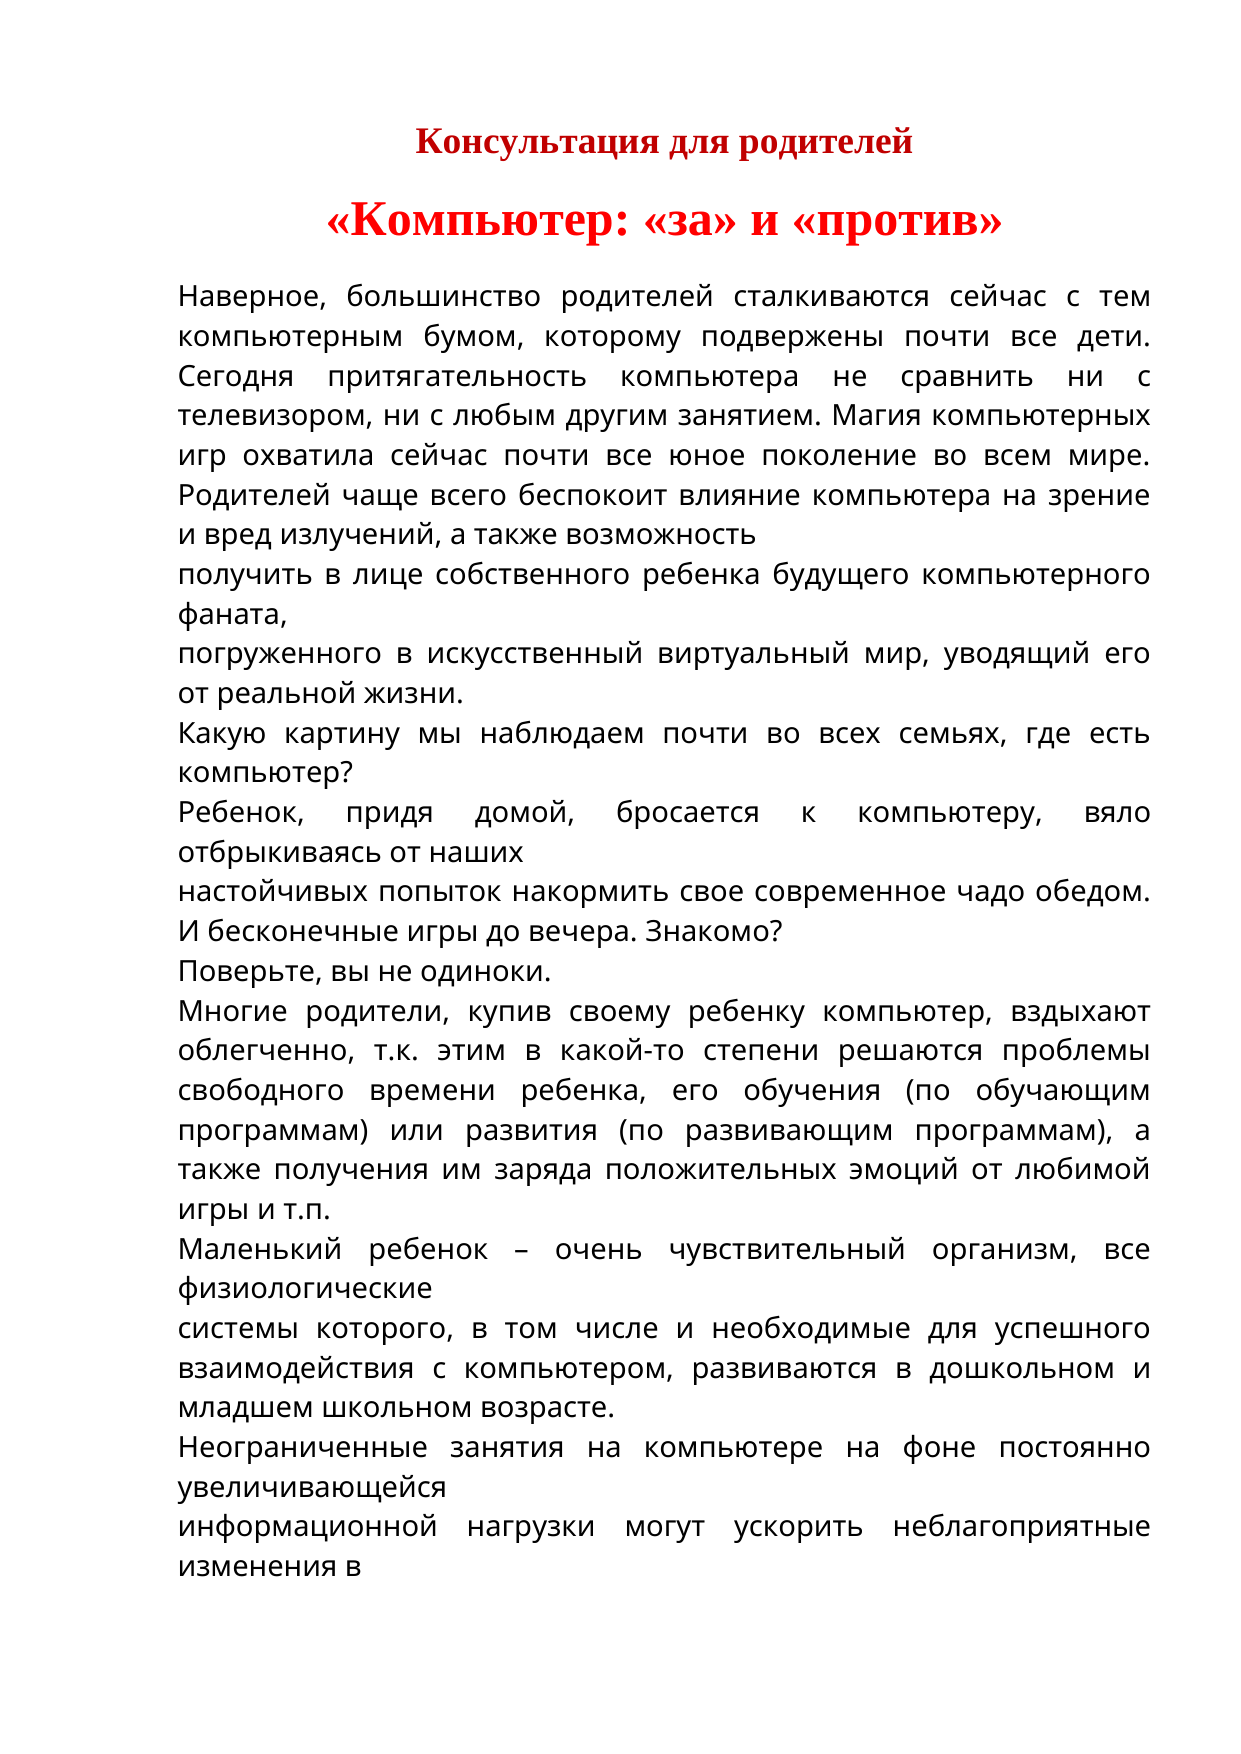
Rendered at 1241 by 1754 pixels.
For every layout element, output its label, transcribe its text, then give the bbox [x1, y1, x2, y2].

text Наверное, большинство родителей сталкиваются сейчас с тем компьютерным бумом, которому подвержены почти все дети. Сегодня притягательность компьютера не сравнить ни с телевизором, ни с любым другим занятием. Магия компьютерных игр охватила сейчас почти все юное поколение во всем мире. Родителей чаще всего беспокоит влияние компьютера на зрение и вред излучений, а также возможность [177, 275, 1152, 553]
text системы которого, в том числе и необходимые для успешного взаимодействия с компьютером, развиваются в дошкольном и младшем школьном возрасте. [177, 1307, 1152, 1426]
text погруженного в искусственный виртуальный мир, уводящий его от реальной жизни. [177, 633, 1152, 712]
text настойчивых попыток накормить свое современное чадо обедом. И бесконечные игры до вечера. Знакомо? [177, 871, 1152, 950]
text Неограниченные занятия на компьютере на фоне постоянно увеличивающейся [177, 1426, 1152, 1506]
text получить в лице собственного ребенка будущего компьютерного фаната, [177, 553, 1152, 633]
text «Компьютер: «за» и «против» [177, 188, 1152, 246]
text Какую картину мы наблюдаем почти во всех семьях, где есть компьютер? [177, 712, 1152, 791]
text Многие родители, купив своему ребенку компьютер, вздыхают облегченно, т.к. этим в какой-то степени решаются проблемы свободного времени ребенка, его обучения (по обучающим программам) или развития (по развивающим программам), а также получения им заряда положительных эмоций от любимой игры и т.п. [177, 990, 1152, 1228]
text Поверьте, вы не одиноки. [177, 950, 1152, 990]
text информационной нагрузки могут ускорить неблагоприятные изменения в [177, 1506, 1152, 1585]
text Маленький ребенок – очень чувствительный организм, все физиологические [177, 1228, 1152, 1307]
text Консультация для родителей [177, 118, 1152, 161]
text Ребенок, придя домой, бросается к компьютеру, вяло отбрыкиваясь от наших [177, 791, 1152, 871]
